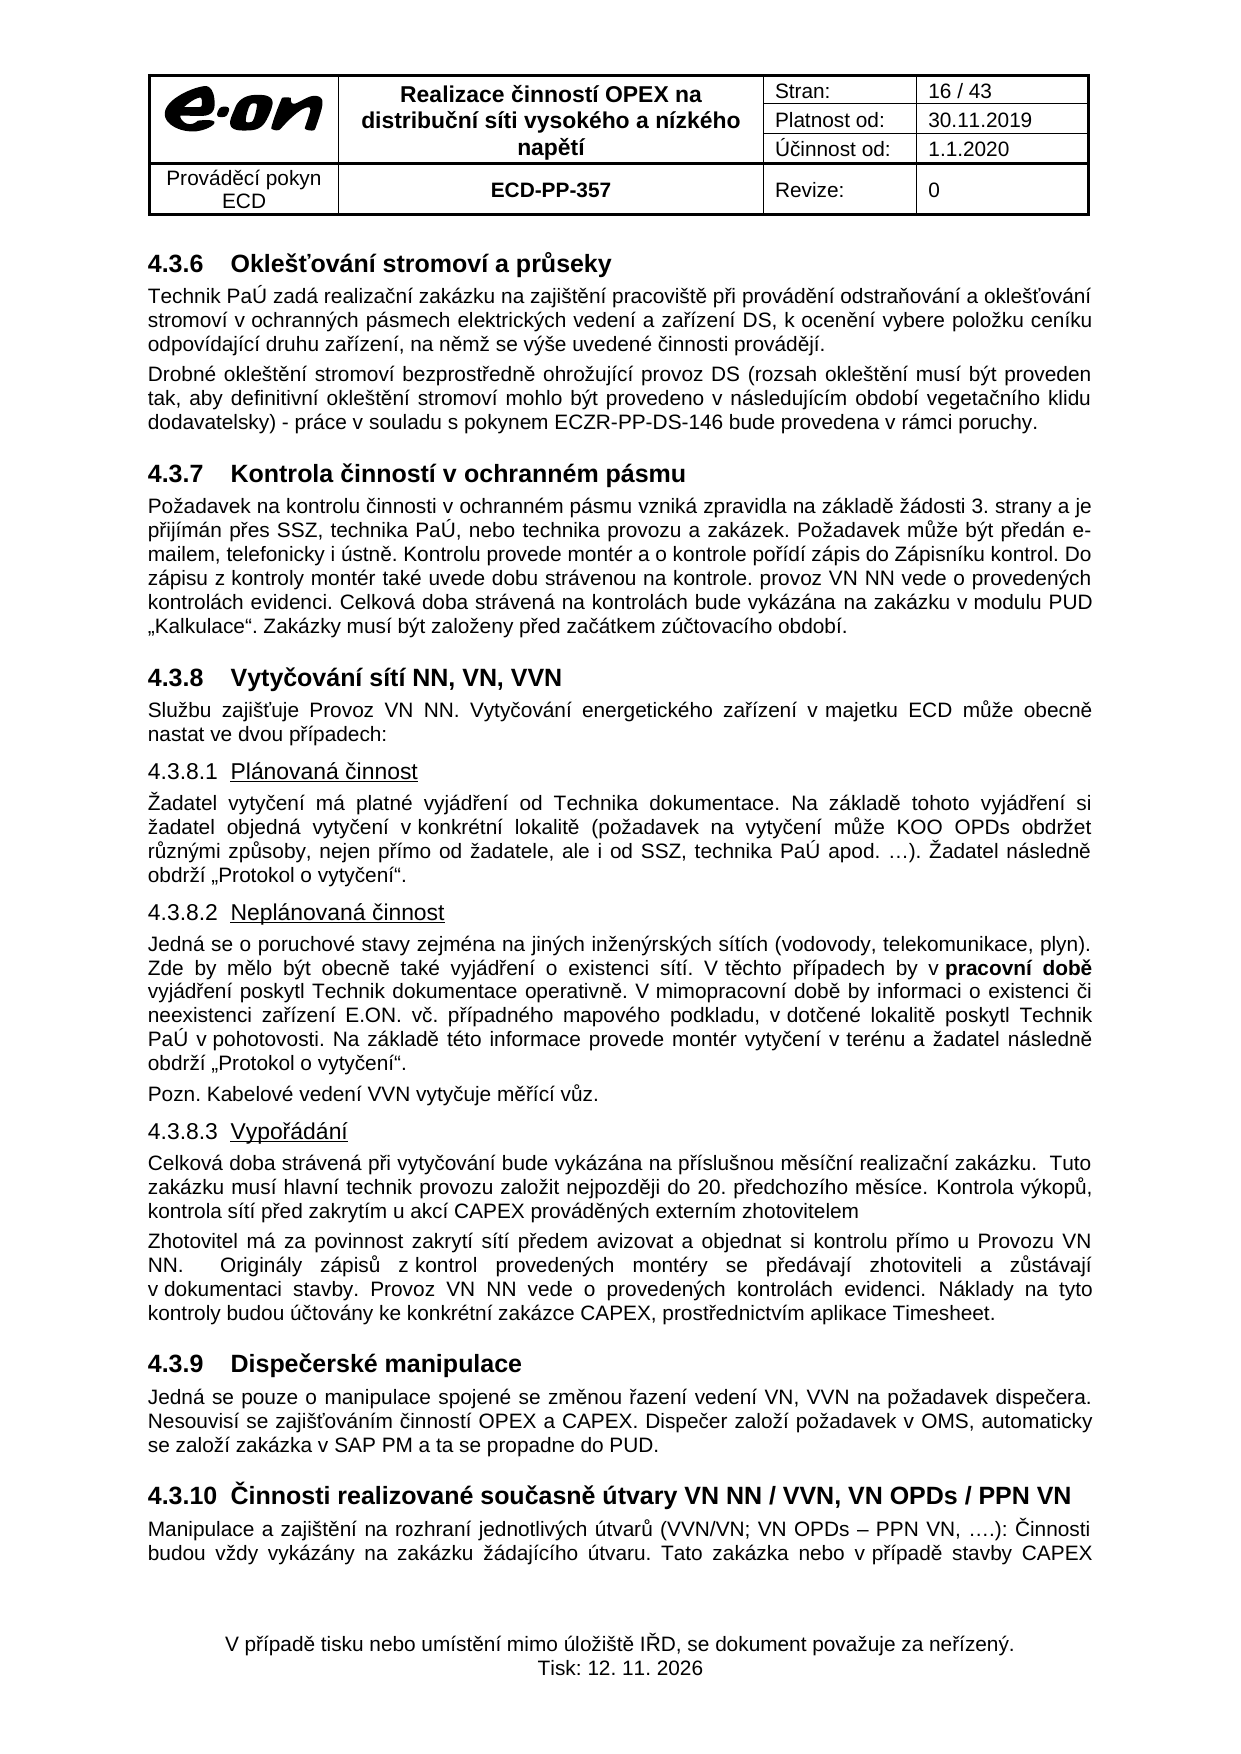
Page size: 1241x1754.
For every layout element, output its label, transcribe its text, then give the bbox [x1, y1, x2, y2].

subtitle Plánovaná činnost [148, 758, 1092, 784]
subtitle Neplánovaná činnost [148, 899, 1092, 925]
text Celková doba strávená při vytyčování bude vykázána na příslušnou měsíční realizační zakázku. Tuto zakázku musí hlavní technik provozu založit nejpozději do 20. předchozího měsíce. Kontrola výkopů, kontrola sítí před zakrytím u akcí CAPEX prováděných externím zhotovitelem [148, 1151, 1092, 1222]
subtitle Kontrola činností v ochranném pásmu [148, 459, 1092, 487]
text Zhotovitel má za povinnost zakrytí sítí předem avizovat a objednat si kontrolu přímo u Provozu VN NN. Originály zápisů z kontrol provedených montéry se předávají zhotoviteli a zůstávají v dokumentaci stavby. Provoz VN NN vede o provedených kontrolách evidenci. Náklady na tyto kontroly budou účtovány ke konkrétní zakázce CAPEX, prostřednictvím aplikace Timesheet. [148, 1229, 1092, 1324]
text Službu zajišťuje Provoz VN NN. Vytyčování energetického zařízení v majetku ECD může obecně nastat ve dvou případech: [148, 697, 1092, 745]
text Pozn. Kabelové vedení VVN vytyčuje měřící vůz. [148, 1081, 1092, 1105]
text Technik PaÚ zadá realizační zakázku na zajištění pracoviště při provádění odstraňování a oklešťování stromoví v ochranných pásmech elektrických vedení a zařízení DS, k ocenění vybere položku ceníku odpovídající druhu zařízení, na němž se výše uvedené činnosti provádějí. [148, 284, 1092, 356]
text Požadavek na kontrolu činnosti v ochranném pásmu vzniká zpravidla na základě žádosti 3. strany a je přijímán přes SSZ, technika PaÚ, nebo technika provozu a zakázek. Požadavek může být předán e-mailem, telefonicky i ústně. Kontrolu provede montér a o kontrole pořídí zápis do Zápisníku kontrol. Do zápisu z kontroly montér také uvede dobu strávenou na kontrole. provoz VN NN vede o provedených kontrolách evidenci. Celková doba strávená na kontrolách bude vykázána na zakázku v modulu PUD „Kalkulace“. Zakázky musí být založeny před začátkem zúčtovacího období. [148, 494, 1092, 637]
text Žadatel vytyčení má platné vyjádření od Technika dokumentace. Na základě tohoto vyjádření si žadatel objedná vytyčení v konkrétní lokalitě (požadavek na vytyčení může KOO OPDs obdržet různými způsoby, nejen přímo od žadatele, ale i od SSZ, technika PaÚ apod. …). Žadatel následně obdrží „Protokol o vytyčení“. [148, 791, 1092, 886]
text Jedná se o poruchové stavy zejména na jiných inženýrských sítích (vodovody, telekomunikace, plyn). Zde by mělo být obecně také vyjádření o existenci sítí. V těchto případech by v pracovní době vyjádření poskytl Technik dokumentace operativně. V mimopracovní době by informaci o existenci či neexistenci zařízení E.ON. vč. případného mapového podkladu, v dotčené lokalitě poskytl Technik PaÚ v pohotovosti. Na základě této informace provede montér vytyčení v terénu a žadatel následně obdrží „Protokol o vytyčení“. [148, 931, 1092, 1075]
text Drobné okleštění stromoví bezprostředně ohrožující provoz DS (rozsah okleštění musí být proveden tak, aby definitivní okleštění stromoví mohlo být provedeno v následujícím období vegetačního klidu dodavatelsky) - práce v souladu s pokynem ECZR-PP-DS-146 bude provedena v rámci poruchy. [148, 362, 1092, 434]
subtitle Vytyčování sítí NN, VN, VVN [148, 662, 1092, 691]
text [148, 1516, 1092, 1564]
subtitle Dispečerské manipulace [148, 1349, 1092, 1378]
text Jedná se pouze o manipulace spojené se změnou řazení vedení VN, VVN na požadavek dispečera. Nesouvisí se zajišťováním činností OPEX a CAPEX. Dispečer založí požadavek v OMS, automaticky se založí zakázka v SAP PM a ta se propadne do PUD. [148, 1384, 1092, 1456]
subtitle Oklešťování stromoví a průseky [148, 249, 1092, 277]
subtitle Činnosti realizované současně útvary VN NN / VVN, VN OPDs / PPN VN [148, 1481, 1092, 1510]
subtitle Vypořádání [148, 1118, 1092, 1144]
